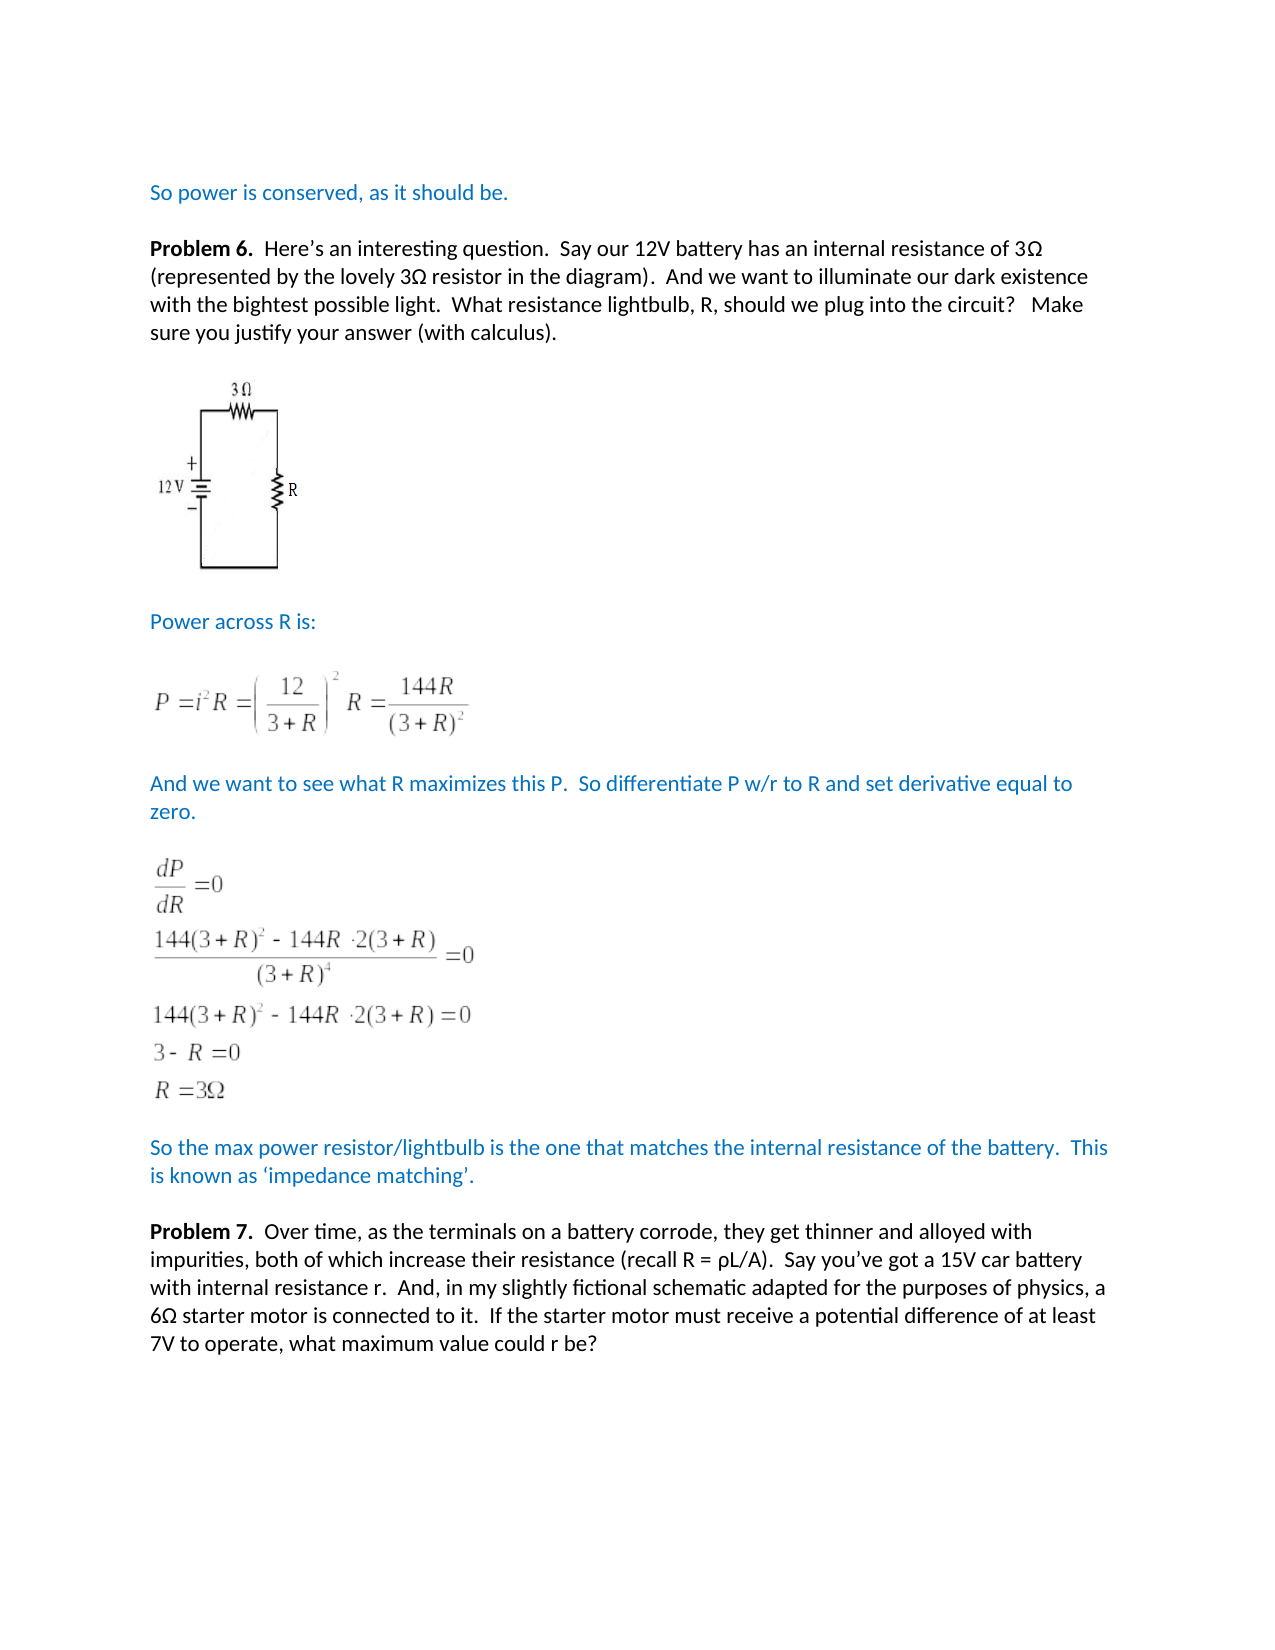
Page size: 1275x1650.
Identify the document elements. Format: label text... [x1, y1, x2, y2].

text Power across R is: [150, 607, 1125, 635]
text Problem 7. Over time, as the terminals on a battery corrode, they get thinner and alloyed with impurities, both of which increase their resistance (recall R = ρL/A). Say you’ve got a 15V car battery with internal resistance r. And, in my slightly fictional schematic adapted for the purposes of physics, a 6Ω starter motor is connected to it. If the starter motor must receive a potential difference of at least 7V to operate, what maximum value could r be? [150, 1217, 1125, 1357]
text Problem 6. Here’s an interesting question. Say our 12V battery has an internal resistance of 3Ω (represented by the lovely 3Ω resistor in the diagram). And we want to illuminate our dark existence with the bightest possible light. What resistance lightbulb, R, should we plug into the circuit? Make sure you justify your answer (with calculus). [150, 234, 1125, 346]
text So power is conserved, as it should be. [150, 178, 1125, 206]
text And we want to see what R maximizes this P. So differentiate P w/r to R and set derivative equal to zero. [150, 769, 1125, 825]
picture [150, 374, 366, 580]
text So the max power resistor/lightbulb is the one that matches the internal resistance of the battery. This is known as ‘impedance matching’. [150, 1133, 1125, 1189]
